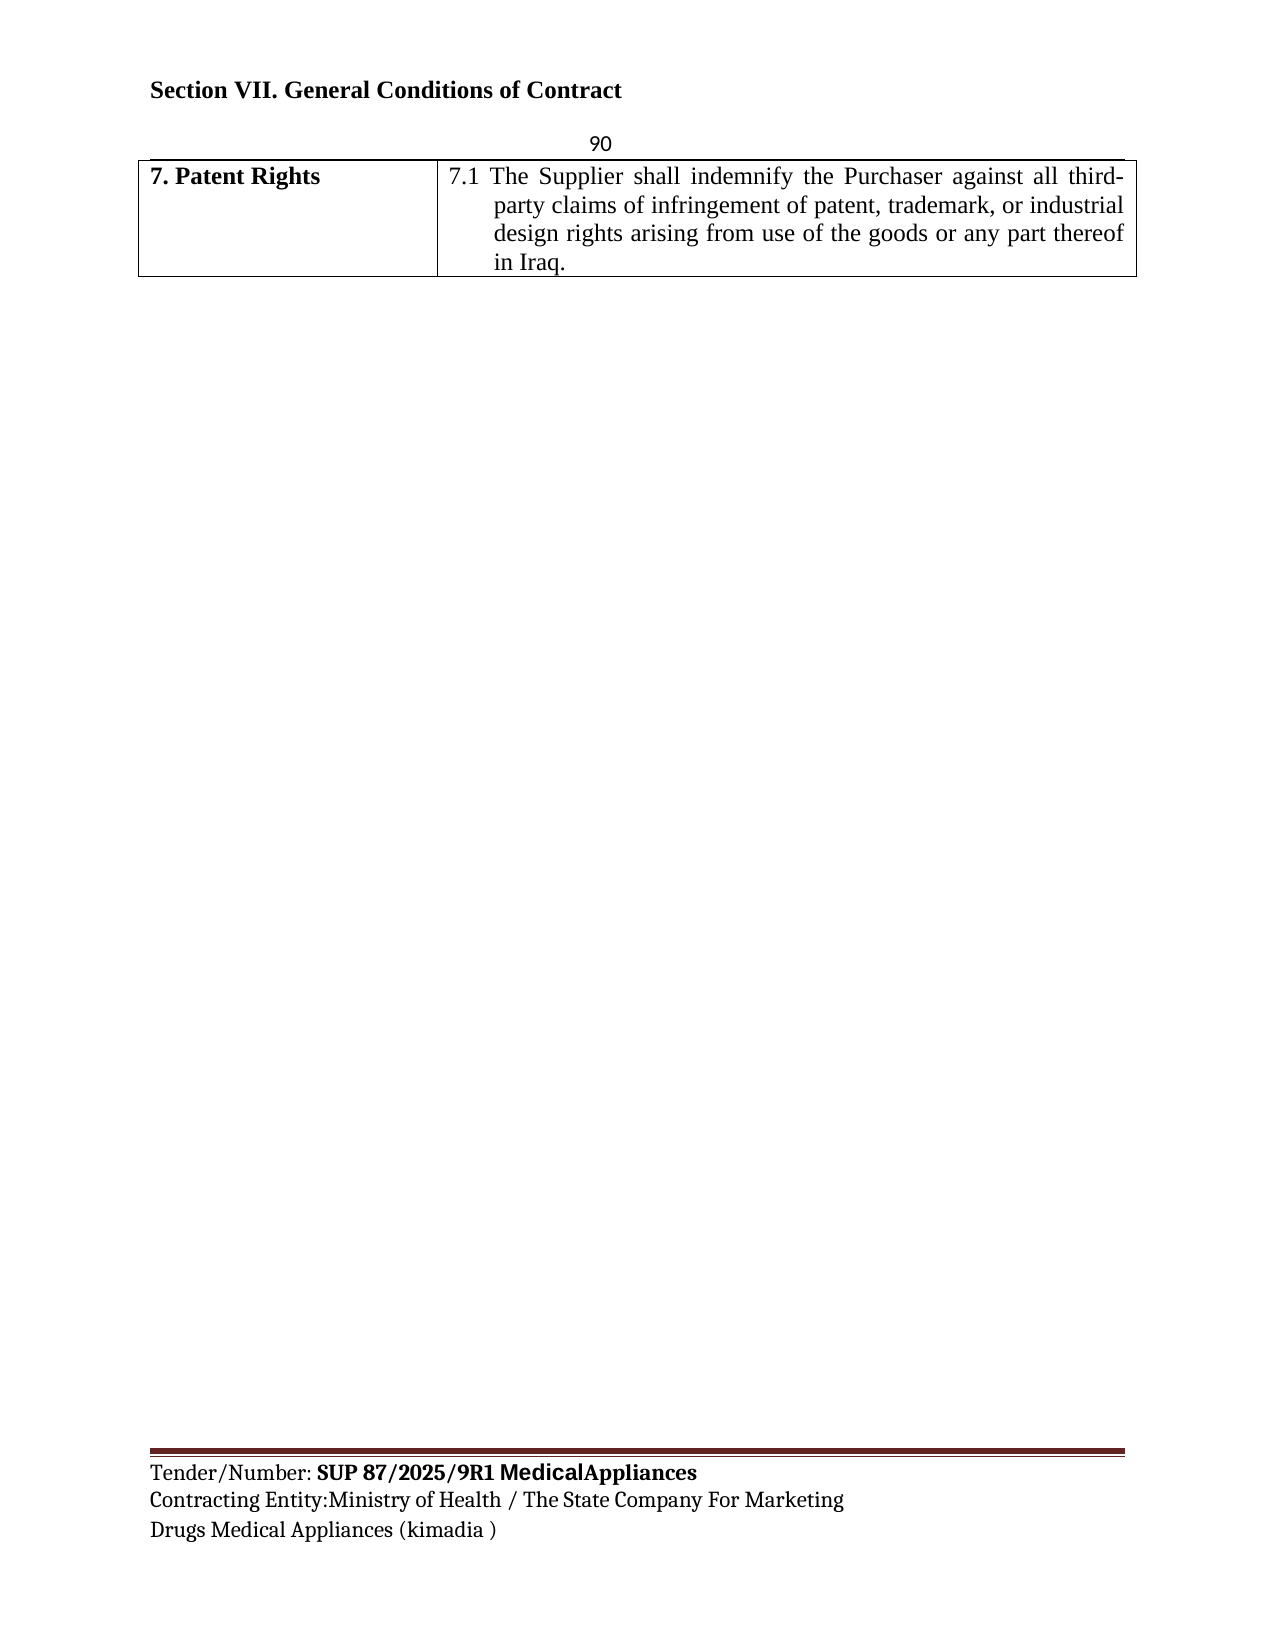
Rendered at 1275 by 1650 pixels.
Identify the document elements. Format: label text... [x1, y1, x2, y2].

table_cell 7. Patent Rights [139, 161, 437, 276]
table_cell 7.1 The Supplier shall indemnify the Purchaser against all third-party claims of infringement of patent, trademark, or industrial design rights arising from use of the goods or any part thereof in Iraq. [438, 161, 1136, 276]
